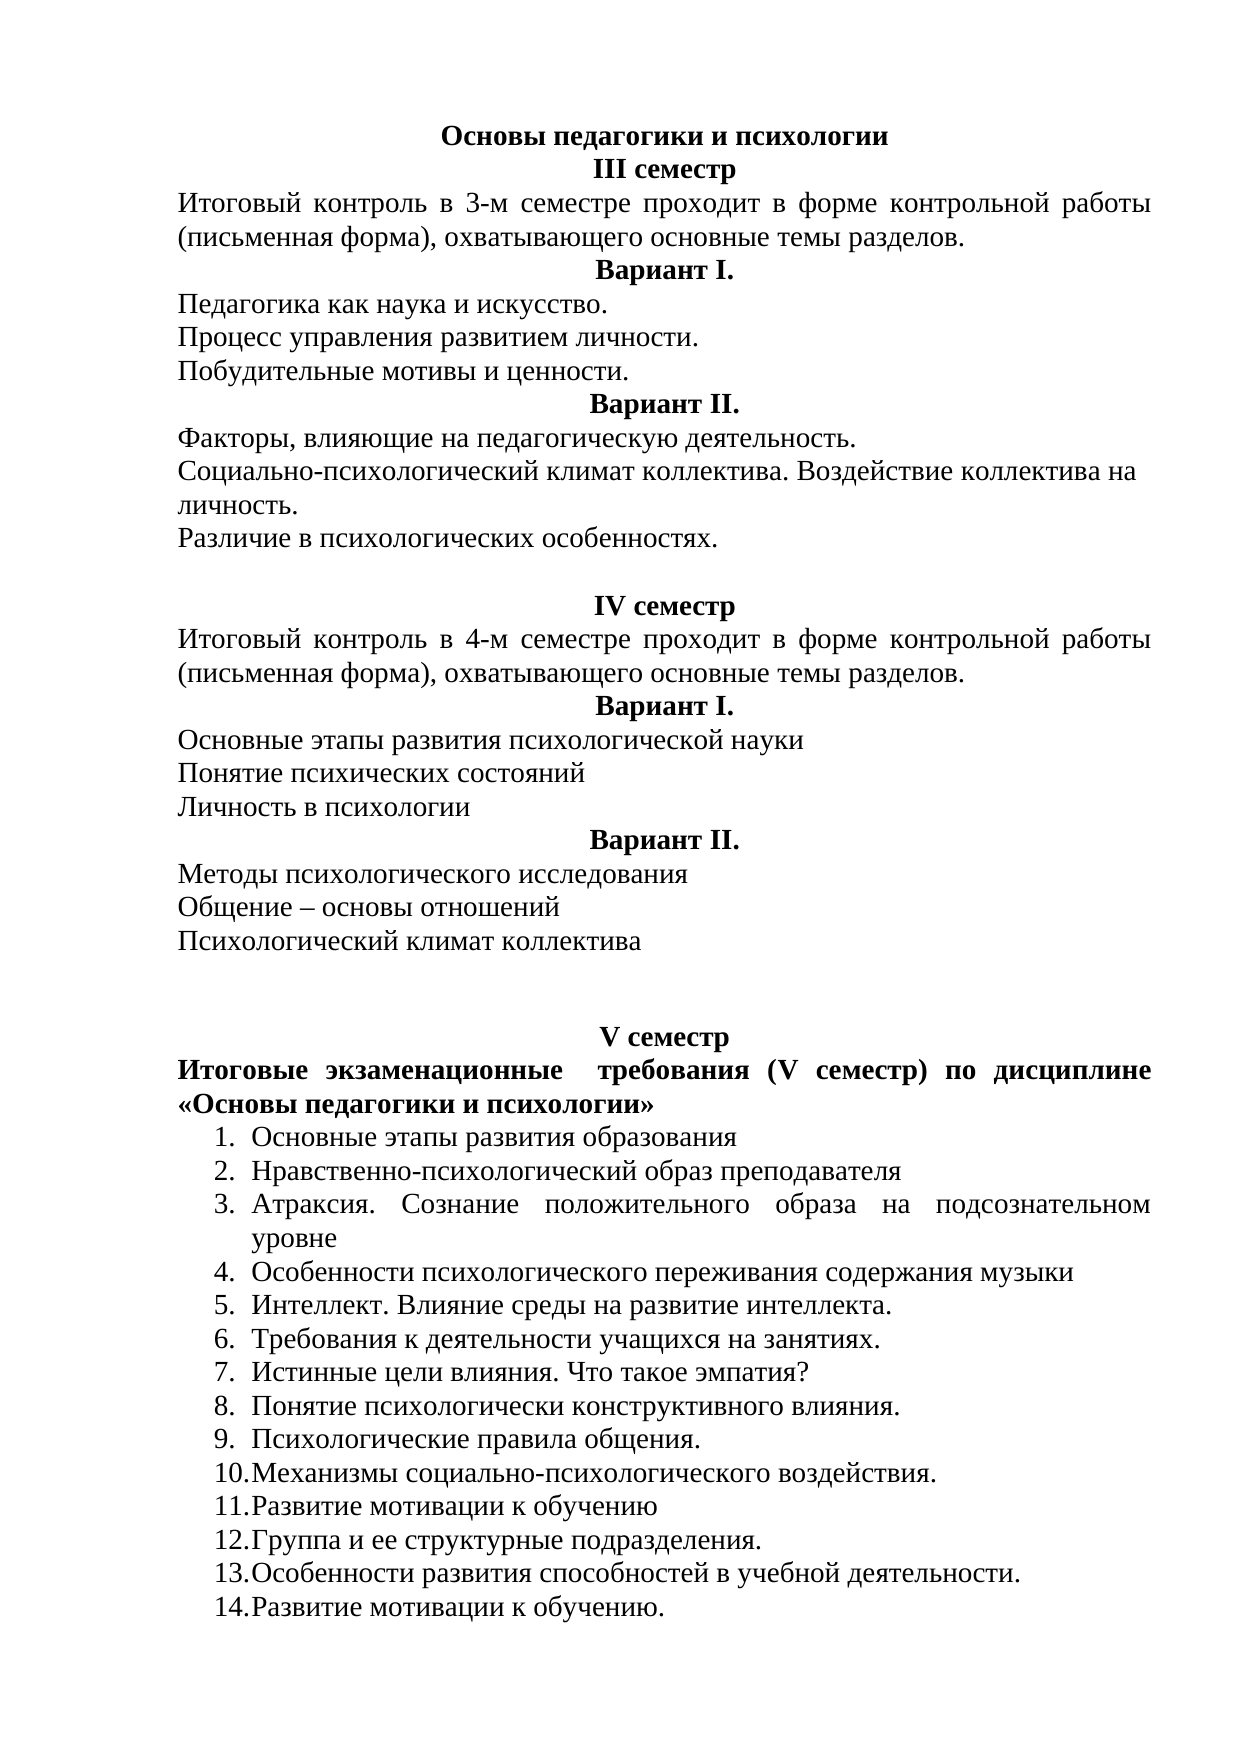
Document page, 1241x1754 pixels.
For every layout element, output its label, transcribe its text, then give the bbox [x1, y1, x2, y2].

text Основы педагогики и психологии [177, 118, 1152, 152]
list Развитие мотивации к обучению. [213, 1589, 1152, 1623]
text Итоговый контроль в 3-м семестре проходит в форме контрольной работы (письменная форма), охватывающего основные темы разделов. [177, 185, 1152, 252]
list Нравственно-психологический образ преподавателя [213, 1153, 1152, 1187]
text Основные этапы развития психологической науки [177, 722, 1152, 755]
list Особенности психологического переживания содержания музыки [213, 1254, 1152, 1287]
list Основные этапы развития образования [213, 1119, 1152, 1153]
text IV семестр [177, 588, 1152, 621]
list Психологические правила общения. [213, 1421, 1152, 1455]
text Педагогика как наука и искусство. [177, 286, 1152, 319]
list Механизмы социально-психологического воздействия. [213, 1455, 1152, 1488]
list Развитие мотивации к обучению [213, 1488, 1152, 1522]
text Итоговые экзаменационные требования (V семестр) по дисциплине «Основы педагогики и психологии» [177, 1052, 1152, 1119]
text Общение – основы отношений [177, 889, 1152, 923]
text V семестр [177, 1019, 1152, 1052]
text Психологический климат коллектива [177, 923, 1152, 957]
list Интеллект. Влияние среды на развитие интеллекта. [213, 1287, 1152, 1321]
list Истинные цели влияния. Что такое эмпатия? [213, 1354, 1152, 1388]
text Социально-психологический климат коллектива. Воздействие коллектива на личность. [177, 453, 1152, 521]
text Итоговый контроль в 4-м семестре проходит в форме контрольной работы (письменная форма), охватывающего основные темы разделов. [177, 621, 1152, 688]
text Вариант II. [177, 822, 1152, 856]
text Вариант I. [177, 688, 1152, 722]
list Группа и ее структурные подразделения. [213, 1522, 1152, 1556]
text Личность в психологии [177, 789, 1152, 822]
text Понятие психических состояний [177, 755, 1152, 789]
text III семестр [177, 152, 1152, 185]
text Побудительные мотивы и ценности. [177, 353, 1152, 386]
text Методы психологического исследования [177, 856, 1152, 889]
text Вариант I. [177, 252, 1152, 286]
list Понятие психологически конструктивного влияния. [213, 1388, 1152, 1421]
text Вариант II. [177, 386, 1152, 420]
text Различие в психологических особенностях. [177, 521, 1152, 554]
list Атраксия. Сознание положительного образа на подсознательном уровне [213, 1187, 1152, 1254]
text Факторы, влияющие на педагогическую деятельность. [177, 420, 1152, 453]
list Особенности развития способностей в учебной деятельности. [213, 1556, 1152, 1589]
text Процесс управления развитием личности. [177, 319, 1152, 353]
list Требования к деятельности учащихся на занятиях. [213, 1321, 1152, 1354]
